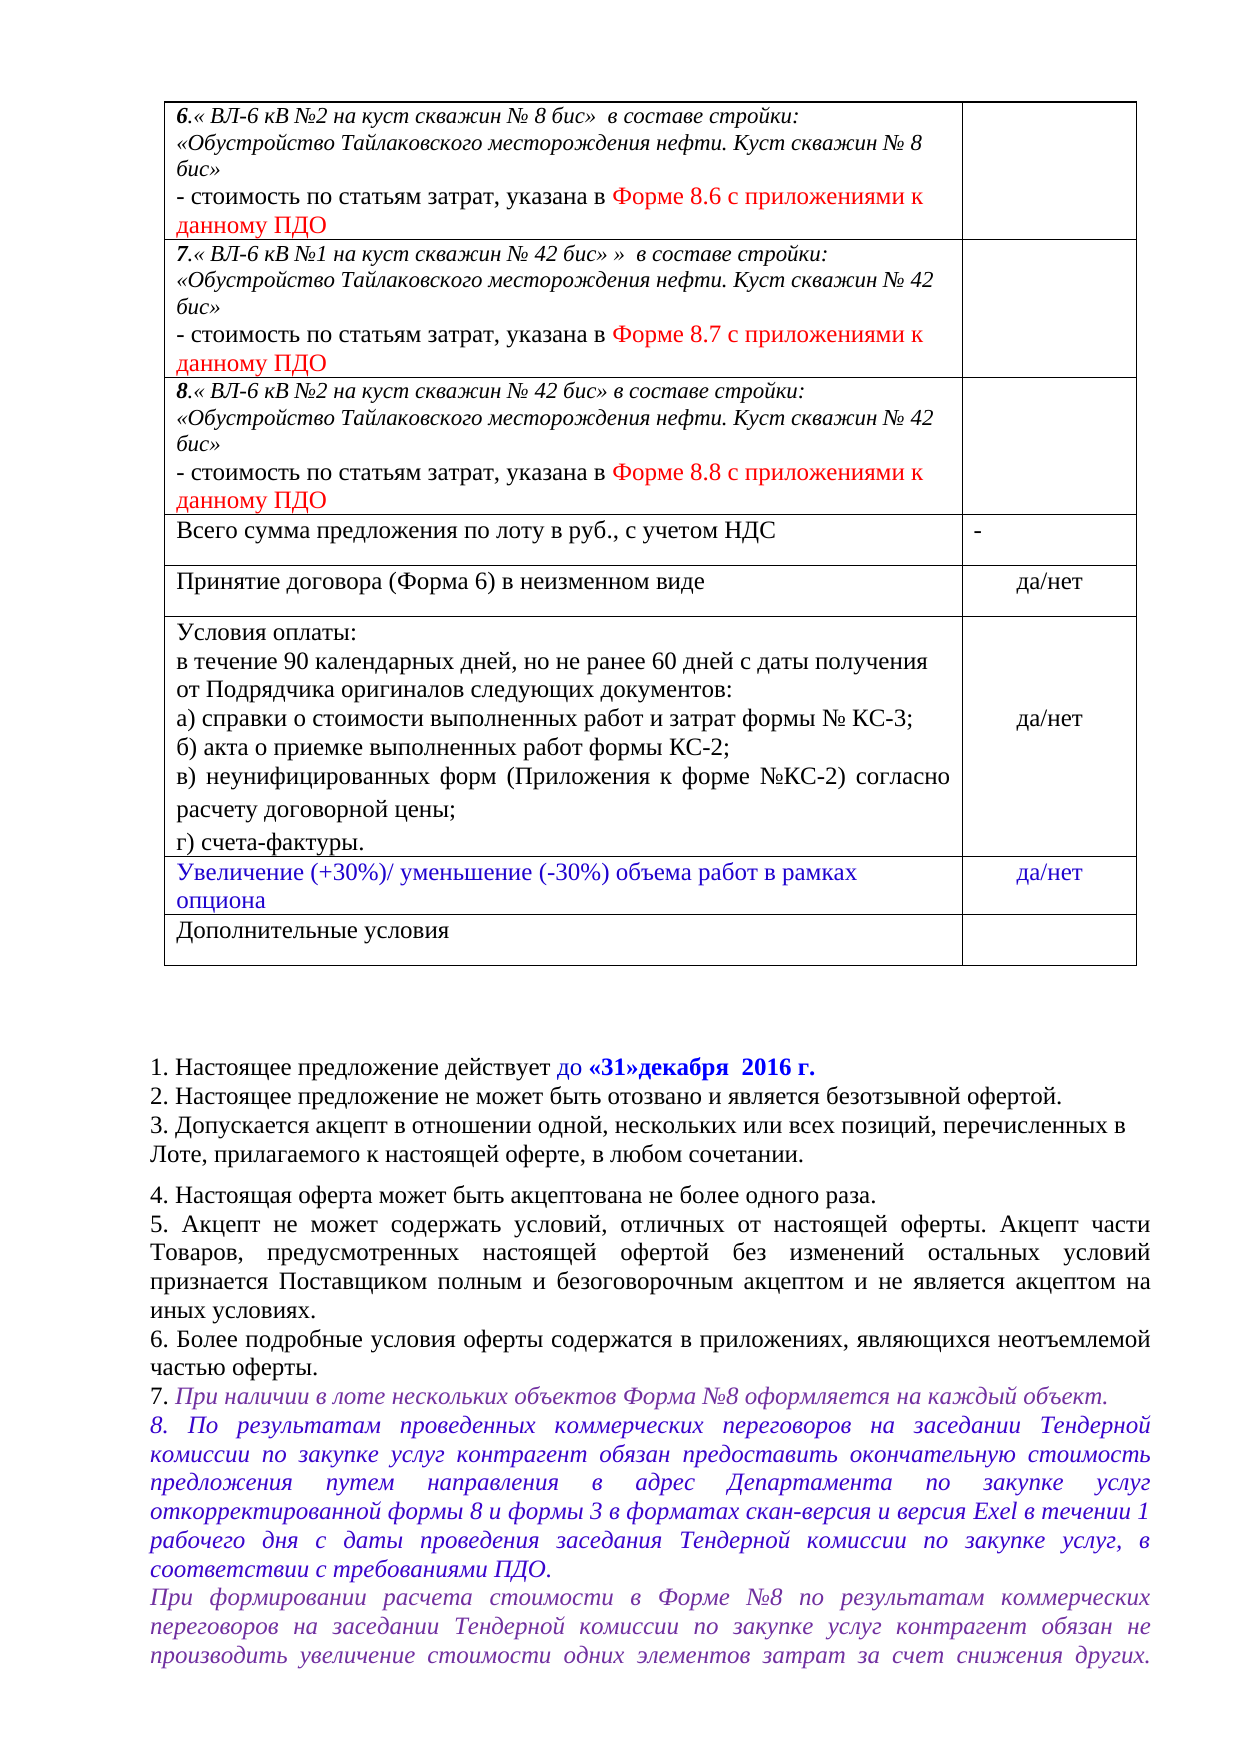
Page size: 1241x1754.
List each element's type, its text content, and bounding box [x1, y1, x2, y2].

text 1. Настоящее предложение действует до «31»декабря 2016 г. [150, 1052, 1152, 1081]
table_cell да/нет [963, 617, 1136, 856]
text 5. Акцепт не может содержать условий, отличных от настоящей оферты. Акцепт части Товаров, предусмотренных настоящей офертой без изменений остальных условий признается Поставщиком полным и безоговорочным акцептом и не является акцептом на иных условиях. [150, 1209, 1152, 1324]
table_cell [963, 240, 1136, 377]
table_cell - [963, 515, 1136, 565]
table_cell Дополнительные условия [165, 915, 962, 965]
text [150, 1582, 1152, 1669]
table_cell да/нет [963, 857, 1136, 914]
table_cell 7.« ВЛ-6 кВ №1 на куст скважин № 42 бис» » в составе стройки: «Обустройство Тайлаковского месторождения нефти. Куст скважин № 42 бис» - стоимость по статьям затрат, указана в Форме 8.7 с приложениями к данному ПДО [165, 240, 962, 377]
table_cell [963, 103, 1136, 239]
table_cell Всего сумма предложения по лоту в руб., с учетом НДС [165, 515, 962, 565]
text 8. По результатам проведенных коммерческих переговоров на заседании Тендерной комиссии по закупке услуг контрагент обязан предоставить окончательную стоимость предложения путем направления в адрес Департамента по закупке услуг откорректированной формы 8 и формы 3 в форматах скан-версия и версия Exel в течении 1 рабочего дня c даты проведения заседания Тендерной комиссии по закупке услуг, в соответствии с требованиями ПДО. [150, 1410, 1152, 1582]
table_cell [963, 915, 1136, 965]
table_cell 8.« ВЛ-6 кВ №2 на куст скважин № 42 бис» в составе стройки: «Обустройство Тайлаковского месторождения нефти. Куст скважин № 42 бис» - стоимость по статьям затрат, указана в Форме 8.8 с приложениями к данному ПДО [165, 378, 962, 514]
text 7. При наличии в лоте нескольких объектов Форма №8 оформляется на каждый объект. [150, 1381, 1152, 1410]
table_cell [963, 378, 1136, 514]
text 2. Настоящее предложение не может быть отозвано и является безотзывной офертой. [150, 1081, 1152, 1110]
table_cell Условия оплаты: в течение 90 календарных дней, но не ранее 60 дней с даты получения от Подрядчика оригиналов следующих документов: а) справки о стоимости выполненных работ и затрат формы № КС-3; б) акта о приемке выполненных работ формы КС-2; в) неунифицированных форм (Приложения к форме №КС-2) согласно расчету договорной цены; г) счета-фактуры. [165, 617, 962, 856]
table_cell 6.« ВЛ-6 кВ №2 на куст скважин № 8 бис» в составе стройки: «Обустройство Тайлаковского месторождения нефти. Куст скважин № 8 бис» - стоимость по статьям затрат, указана в Форме 8.6 с приложениями к данному ПДО [165, 103, 962, 239]
text 6. Более подробные условия оферты содержатся в приложениях, являющихся неотъемлемой частью оферты. [150, 1324, 1152, 1381]
table_cell Принятие договора (Форма 6) в неизменном виде [165, 566, 962, 616]
text 4. Настоящая оферта может быть акцептована не более одного раза. [150, 1180, 1152, 1209]
table_cell да/нет [963, 566, 1136, 616]
text 3. Допускается акцепт в отношении одной, нескольких или всех позиций, перечисленных в Лоте, прилагаемого к настоящей оферте, в любом сочетании. [150, 1110, 1152, 1167]
table_cell Увеличение (+30%)/ уменьшение (-30%) объема работ в рамках опциона [165, 857, 962, 914]
